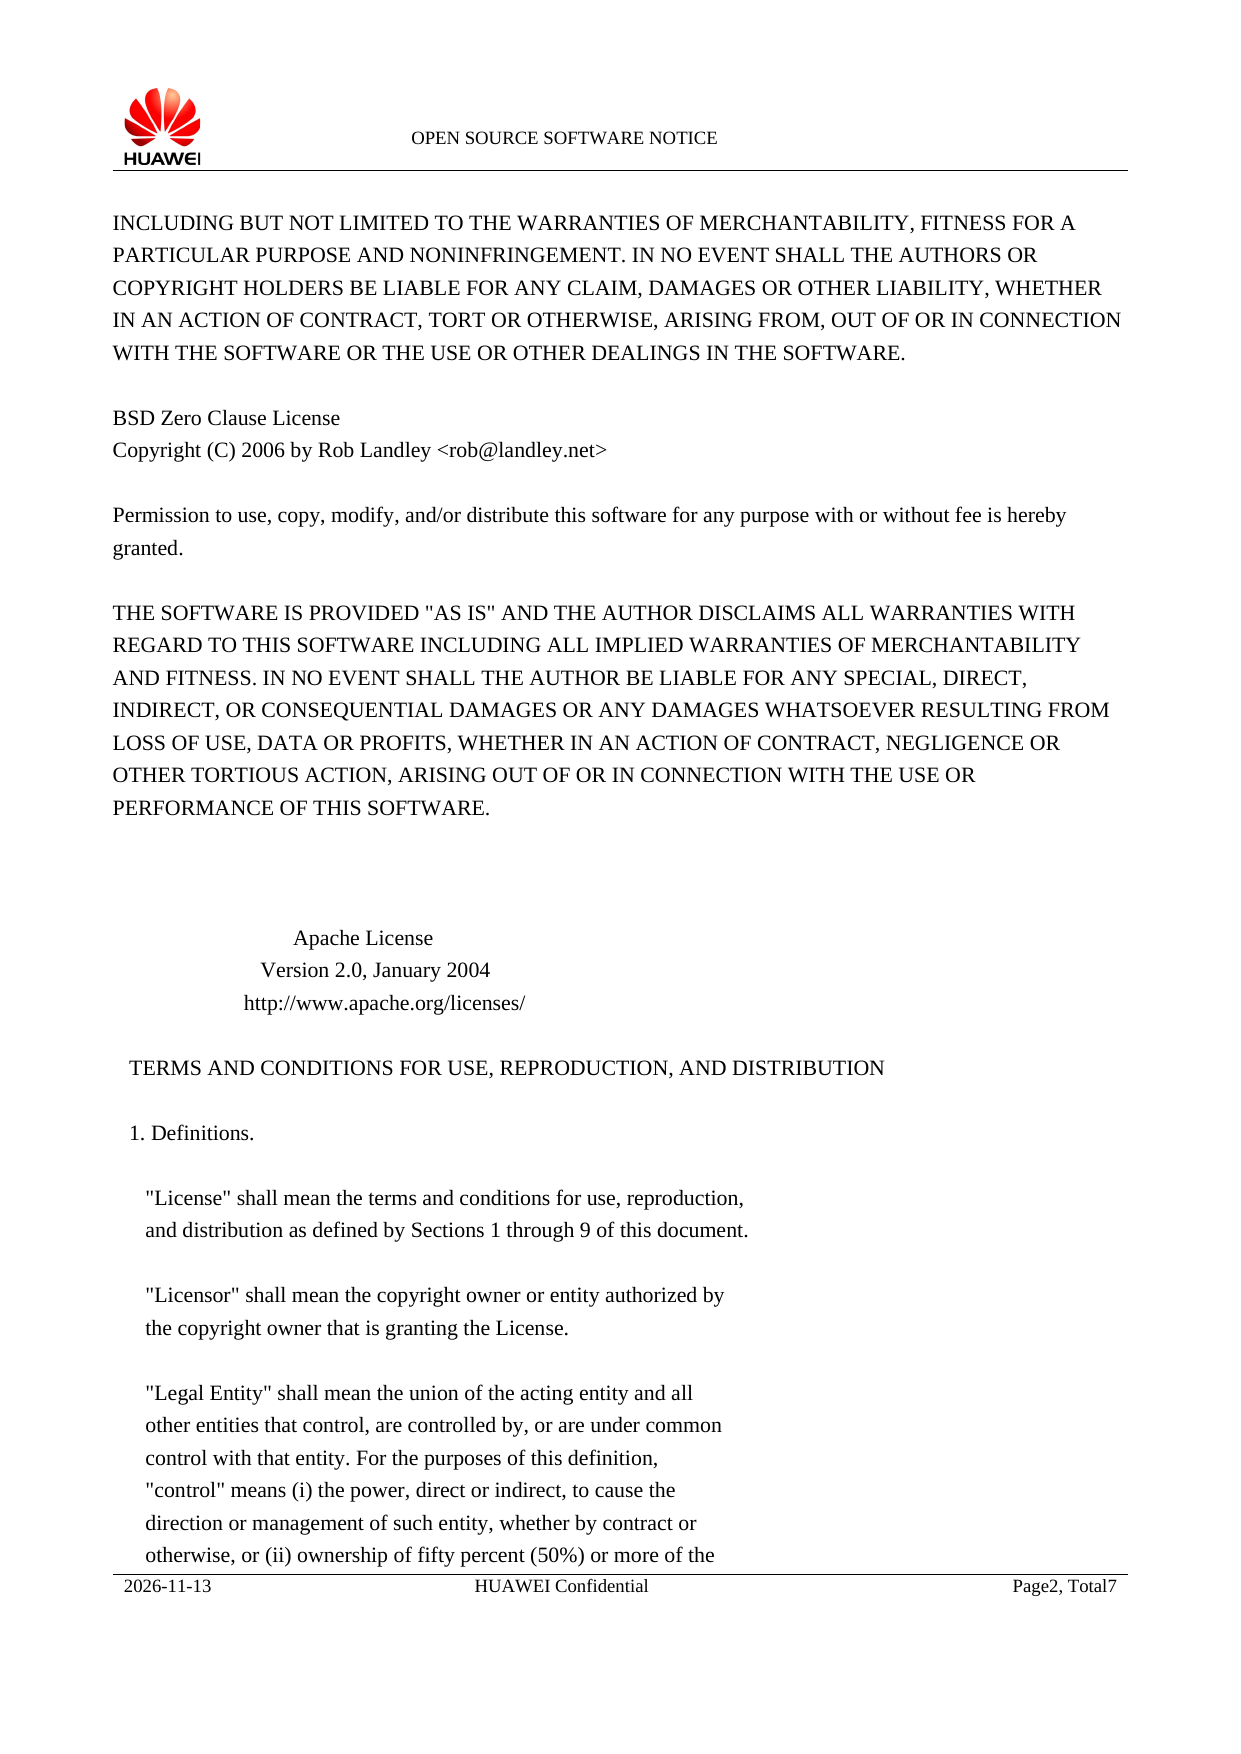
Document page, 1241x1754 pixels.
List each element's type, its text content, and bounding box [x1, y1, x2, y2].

picture [124, 88, 201, 165]
